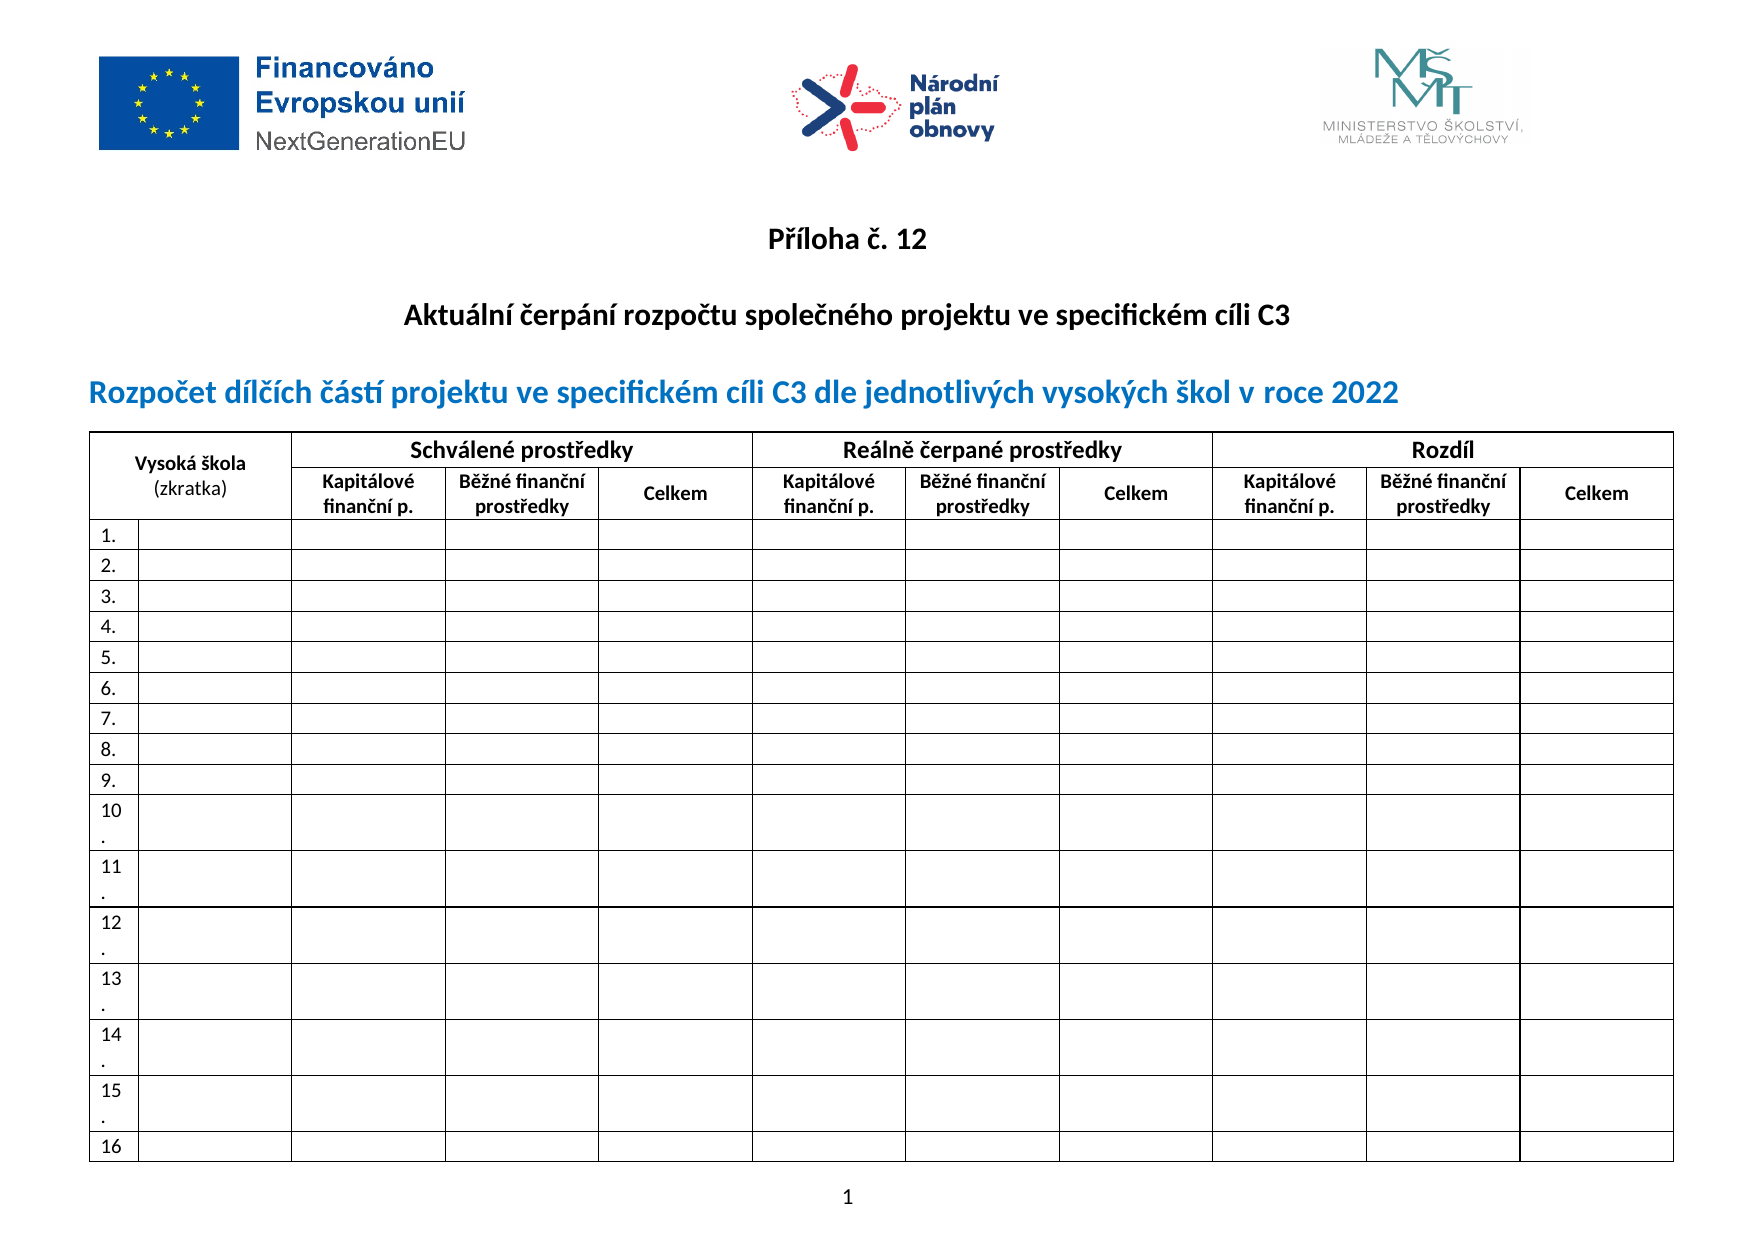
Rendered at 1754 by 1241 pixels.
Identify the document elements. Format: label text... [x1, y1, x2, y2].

table_cell [906, 673, 1059, 702]
table_cell [139, 673, 291, 702]
table_cell [1521, 642, 1673, 672]
table_cell [139, 612, 291, 641]
table_cell [1060, 612, 1212, 641]
table_cell Kapitálové finanční p. [753, 468, 905, 519]
table_cell [292, 520, 445, 549]
table_cell [1367, 1132, 1519, 1161]
table_cell [599, 964, 752, 1018]
table_cell [1367, 908, 1519, 962]
table_cell [599, 1020, 752, 1074]
table_cell [1367, 734, 1519, 764]
table_cell [292, 908, 445, 962]
table_cell [1060, 851, 1212, 906]
table_cell [292, 795, 445, 850]
table_cell [1060, 908, 1212, 962]
table_cell [1367, 1020, 1519, 1074]
table_cell [292, 704, 445, 733]
table_cell [1213, 851, 1366, 906]
table_cell [446, 734, 598, 764]
table_cell [139, 642, 291, 672]
table_cell 2. [90, 550, 138, 580]
picture [778, 54, 1018, 162]
table_cell [446, 964, 598, 1018]
table_cell [292, 673, 445, 702]
table_cell [1367, 550, 1519, 580]
table_cell [599, 642, 752, 672]
table_cell [599, 704, 752, 733]
table_cell [1060, 550, 1212, 580]
table_cell [446, 765, 598, 794]
table_cell [446, 908, 598, 962]
table_cell [599, 550, 752, 580]
table_cell [599, 765, 752, 794]
table_cell 13. [90, 964, 138, 1018]
table_cell [1060, 964, 1212, 1018]
table_cell [906, 1076, 1059, 1131]
table_cell [753, 642, 905, 672]
table_cell [1521, 612, 1673, 641]
table_cell [1521, 704, 1673, 733]
table_cell [1521, 550, 1673, 580]
table_cell [906, 704, 1059, 733]
table_cell [1060, 765, 1212, 794]
table_cell [753, 704, 905, 733]
table_cell [906, 964, 1059, 1018]
table_cell 8. [90, 734, 138, 764]
table_cell [292, 765, 445, 794]
table_cell [1521, 1132, 1673, 1161]
table_cell [906, 642, 1059, 672]
table_cell [139, 734, 291, 764]
table_cell [906, 581, 1059, 611]
table_cell 3. [90, 581, 138, 611]
table_cell [1213, 704, 1366, 733]
table_cell Běžné finanční prostředky [906, 468, 1059, 519]
table_cell [446, 642, 598, 672]
table_cell Celkem [1521, 468, 1673, 519]
table_cell 15. [90, 1076, 138, 1131]
picture [88, 41, 492, 162]
table_cell Celkem [1060, 468, 1212, 519]
table_cell [446, 795, 598, 850]
table_cell [1367, 642, 1519, 672]
text Aktuální čerpání rozpočtu společného projektu ve specifickém cíli C3 [89, 295, 1606, 333]
table_cell [906, 550, 1059, 580]
table_cell 9. [90, 765, 138, 794]
table_cell [446, 851, 598, 906]
table_cell [1367, 673, 1519, 702]
table_cell [906, 1132, 1059, 1161]
text Příloha č. 12 [89, 219, 1606, 257]
table_cell [1060, 1076, 1212, 1131]
table_cell [1213, 550, 1366, 580]
table_cell [753, 734, 905, 764]
table_cell [1213, 673, 1366, 702]
table_cell [599, 734, 752, 764]
table_cell [139, 1020, 291, 1074]
table_cell [753, 964, 905, 1018]
table_cell [292, 964, 445, 1018]
table_header Schválené prostředky [292, 433, 752, 467]
table_cell [1521, 964, 1673, 1018]
table_cell [1060, 795, 1212, 850]
table_cell [1367, 612, 1519, 641]
table_cell [906, 520, 1059, 549]
table_cell [139, 851, 291, 906]
table_cell [139, 520, 291, 549]
table_cell [1060, 1020, 1212, 1074]
table_cell [292, 612, 445, 641]
table_cell Celkem [599, 468, 752, 519]
table_cell [1213, 642, 1366, 672]
table_cell [446, 673, 598, 702]
table_cell [1213, 765, 1366, 794]
table_cell [1367, 964, 1519, 1018]
table_cell [446, 520, 598, 549]
table_cell [599, 1132, 752, 1161]
table_cell [292, 1076, 445, 1131]
table_cell [906, 765, 1059, 794]
table_cell Běžné finanční prostředky [1367, 468, 1519, 519]
table_cell 14. [90, 1020, 138, 1074]
table_cell 1. [90, 520, 138, 549]
table_cell [1213, 734, 1366, 764]
table_cell [599, 673, 752, 702]
table_cell [1213, 1076, 1366, 1131]
table_cell [292, 550, 445, 580]
table_cell [1060, 704, 1212, 733]
table_cell [753, 581, 905, 611]
table_cell 5. [90, 642, 138, 672]
table_cell [1213, 964, 1366, 1018]
table_cell [446, 550, 598, 580]
table_cell [139, 795, 291, 850]
table_cell [906, 795, 1059, 850]
table_cell [1213, 795, 1366, 850]
table_cell [1521, 1076, 1673, 1131]
table_cell [1060, 642, 1212, 672]
table_cell [1521, 851, 1673, 906]
table_cell [292, 851, 445, 906]
table_cell 12. [90, 908, 138, 962]
table_cell [1521, 795, 1673, 850]
picture [1313, 41, 1533, 151]
table_cell [139, 550, 291, 580]
table_cell [599, 581, 752, 611]
table_cell [1213, 612, 1366, 641]
table_header Reálně čerpané prostředky [753, 433, 1212, 467]
table_cell [906, 908, 1059, 962]
table_cell [446, 612, 598, 641]
table_cell [1521, 1020, 1673, 1074]
table_cell [446, 704, 598, 733]
table_cell [1367, 581, 1519, 611]
table_cell 11. [90, 851, 138, 906]
table_cell [1213, 1020, 1366, 1074]
table_cell [753, 851, 905, 906]
table_cell 6. [90, 673, 138, 702]
table_cell [1367, 765, 1519, 794]
table_cell [1367, 704, 1519, 733]
table_cell [599, 612, 752, 641]
table_cell [753, 795, 905, 850]
table_cell [599, 908, 752, 962]
table_cell [1213, 908, 1366, 962]
table_cell [753, 550, 905, 580]
table_cell [1521, 520, 1673, 549]
table_cell 7. [90, 704, 138, 733]
table_cell [139, 704, 291, 733]
table_cell [599, 520, 752, 549]
table_cell [599, 851, 752, 906]
table_cell [599, 795, 752, 850]
table_cell Kapitálové finanční p. [1213, 468, 1366, 519]
table_cell [753, 520, 905, 549]
table_cell [1213, 581, 1366, 611]
table_cell [292, 734, 445, 764]
table_cell [1521, 908, 1673, 962]
table_cell [139, 581, 291, 611]
table_header Rozdíl [1213, 433, 1673, 467]
table_cell [1060, 734, 1212, 764]
table_cell [906, 612, 1059, 641]
table_cell [1367, 520, 1519, 549]
table_cell [1521, 673, 1673, 702]
table_cell [139, 1132, 291, 1161]
table_cell [753, 1076, 905, 1131]
table_cell [753, 1020, 905, 1074]
table_cell [906, 1020, 1059, 1074]
table_cell 4. [90, 612, 138, 641]
table_cell [753, 908, 905, 962]
table_cell [446, 1020, 598, 1074]
table_cell [139, 1076, 291, 1131]
table_cell [446, 1132, 598, 1161]
table_cell Běžné finanční prostředky [446, 468, 598, 519]
table_cell 10. [90, 795, 138, 850]
table_cell [292, 1132, 445, 1161]
table_cell [1521, 581, 1673, 611]
table_cell [1521, 734, 1673, 764]
table_cell [1367, 795, 1519, 850]
table_cell [1367, 1076, 1519, 1131]
table_cell 16. [90, 1132, 138, 1161]
table_cell [906, 734, 1059, 764]
table_cell [139, 964, 291, 1018]
table_cell [1060, 1132, 1212, 1161]
table_cell [753, 1132, 905, 1161]
table_cell [1213, 1132, 1366, 1161]
table_cell [139, 908, 291, 962]
table_cell [1213, 520, 1366, 549]
table_cell [1367, 851, 1519, 906]
table_cell [139, 765, 291, 794]
table_cell [906, 851, 1059, 906]
table_cell Kapitálové finanční p. [292, 468, 445, 519]
table_cell [753, 765, 905, 794]
table_cell [753, 612, 905, 641]
table_header Vysoká škola (zkratka) [90, 433, 291, 519]
table_cell [292, 581, 445, 611]
table_cell [292, 642, 445, 672]
table_cell [1521, 765, 1673, 794]
table_cell [1060, 520, 1212, 549]
table_cell [446, 1076, 598, 1131]
table_cell [292, 1020, 445, 1074]
table_cell [599, 1076, 752, 1131]
table_cell [1060, 581, 1212, 611]
subtitle Rozpočet dílčích částí projektu ve specifickém cíli C3 dle jednotlivých vysokých škol v roce 2022 [89, 372, 1606, 412]
table_cell [446, 581, 598, 611]
table_cell [1060, 673, 1212, 702]
table_cell [753, 673, 905, 702]
